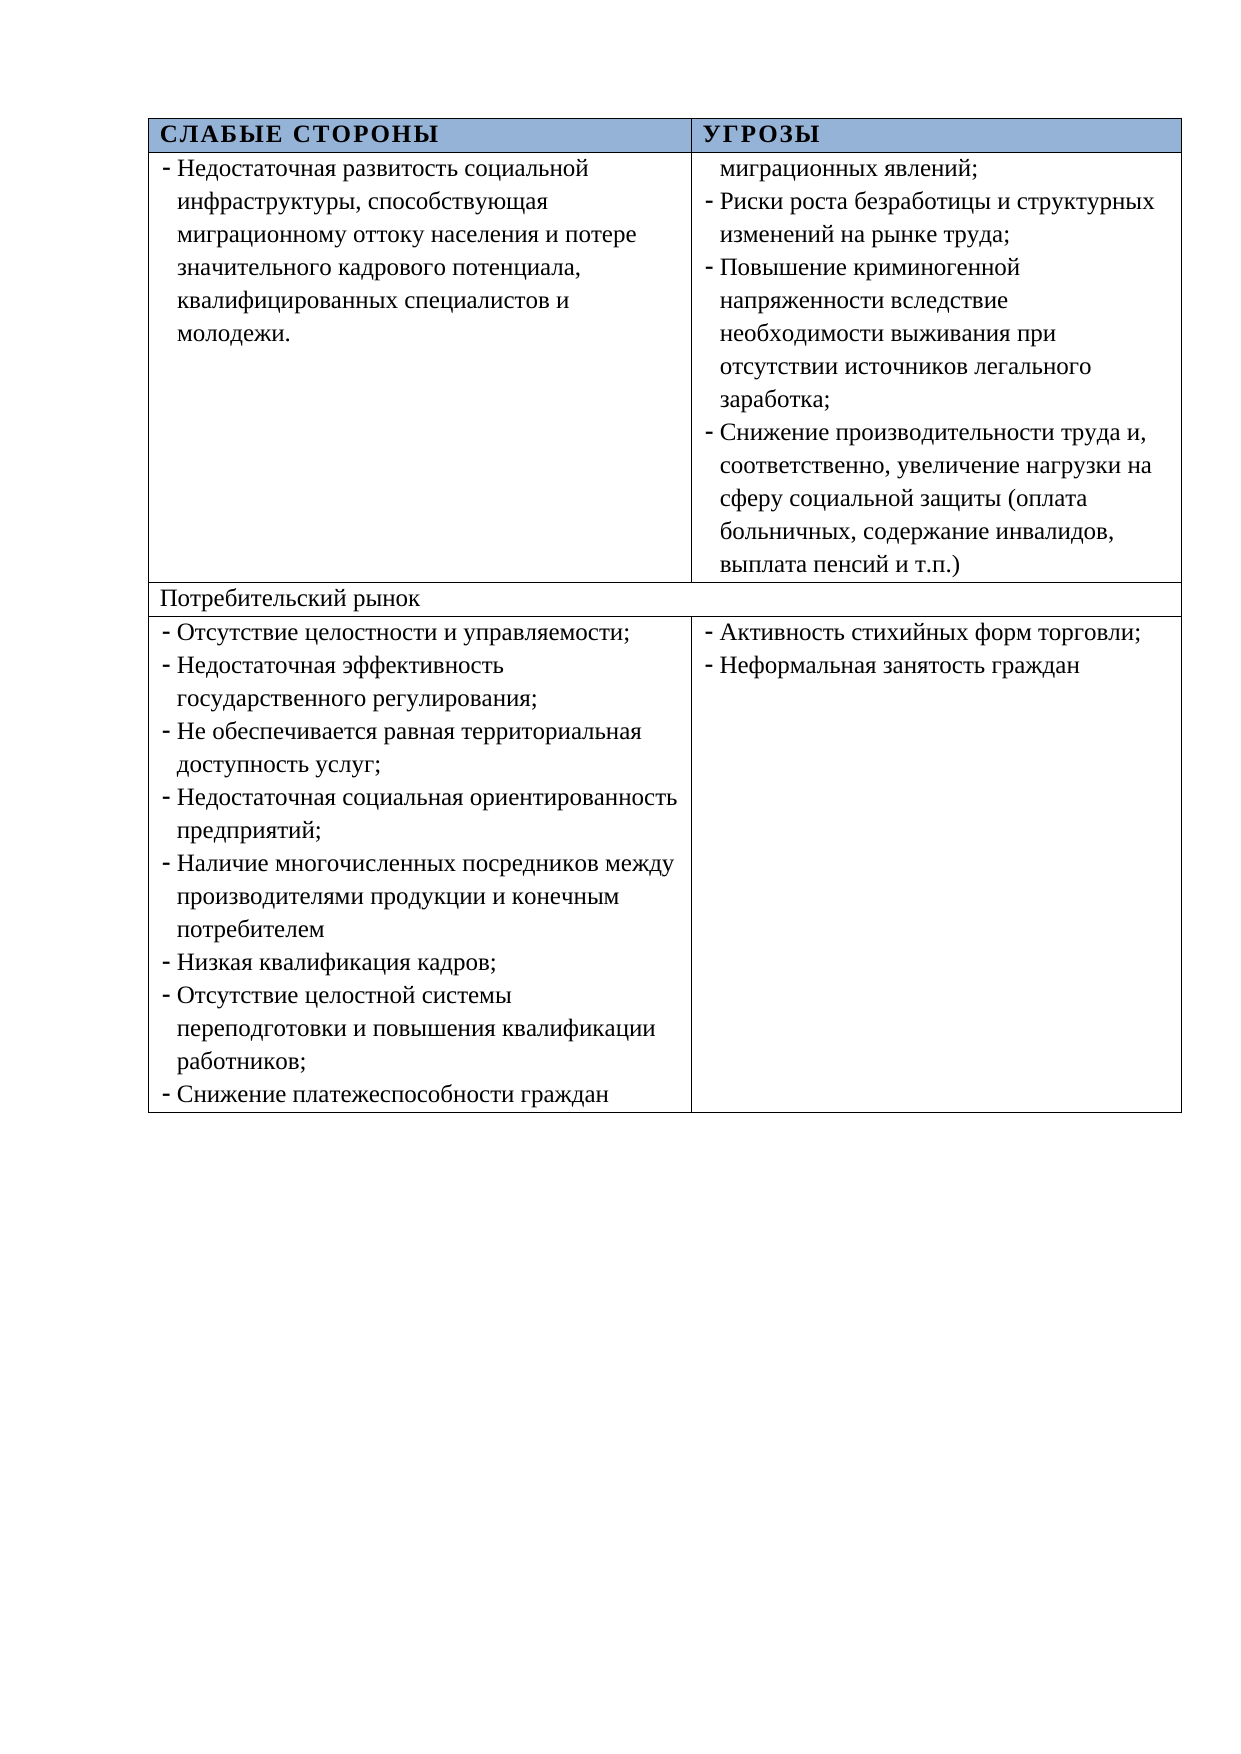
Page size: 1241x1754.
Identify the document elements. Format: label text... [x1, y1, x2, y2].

table_cell Потребительский рынок [149, 583, 1181, 616]
table_cell Активность стихийных форм торговли; Неформальная занятость граждан [692, 617, 1181, 1112]
table_header СЛАБЫЕ СТОРОНЫ [149, 119, 691, 152]
table_cell Отсутствие целостности и управляемости; Недостаточная эффективность государственного регулирования; Не обеспечивается равная территориальная доступность услуг; Недостаточная социальная ориентированность предприятий; Наличие многочисленных посредников между производителями продукции и конечным потребителем Низкая квалификация кадров; Отсутствие целостной системы переподготовки и повышения квалификации работников; Снижение платежеспособности граждан [149, 617, 691, 1112]
table_header УГРОЗЫ [692, 119, 1181, 152]
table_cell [149, 153, 691, 582]
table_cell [692, 153, 1181, 582]
